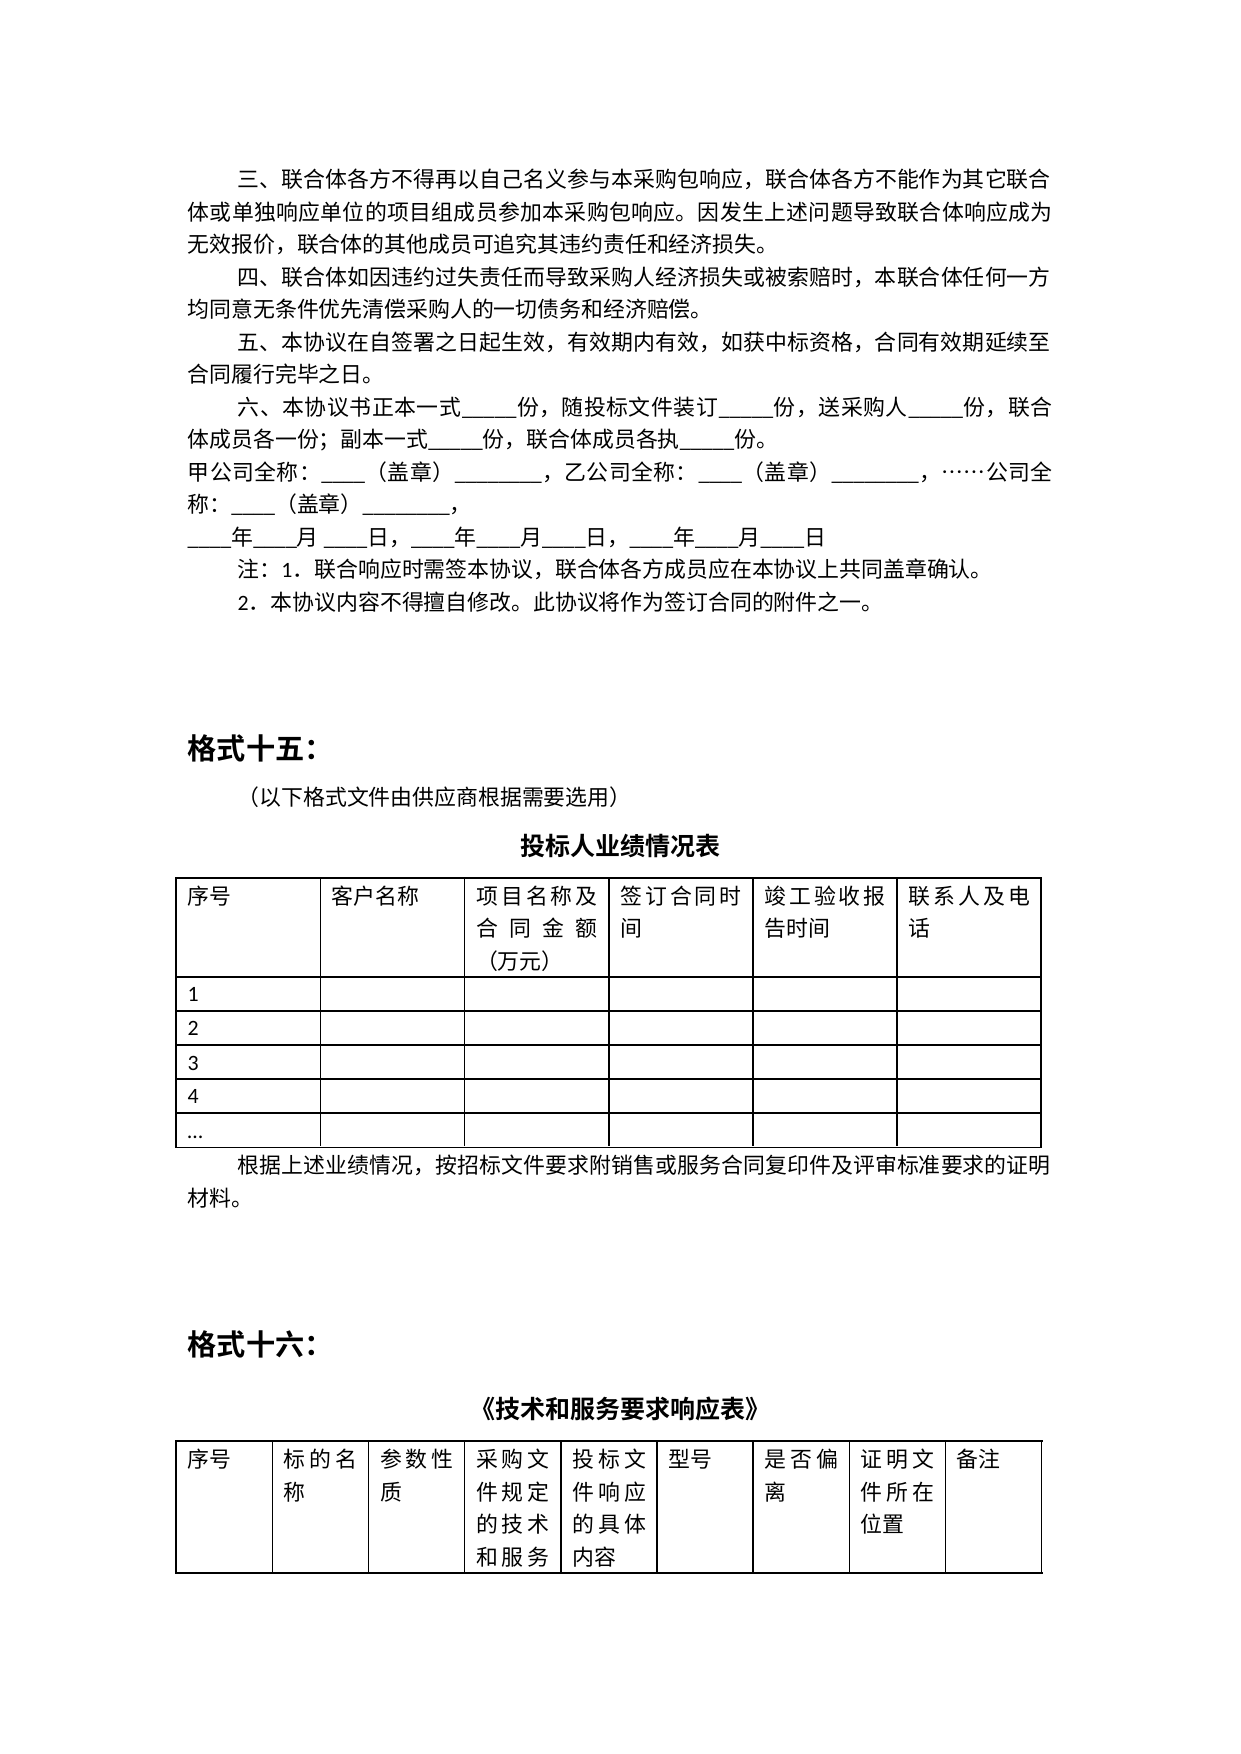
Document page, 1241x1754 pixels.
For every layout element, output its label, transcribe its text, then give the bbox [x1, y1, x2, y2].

table_header 标的名称 [273, 1442, 368, 1572]
table_cell [610, 1046, 752, 1078]
table_cell [898, 978, 1040, 1010]
text 六、本协议书正本一式_____份，随投标文件装订_____份，送采购人_____份，联合体成员各一份；副本一式_____份，联合体成员各执_____份。 [187, 389, 1053, 454]
table_header 序号 [177, 879, 320, 976]
table_cell 2 [177, 1012, 320, 1044]
table_cell [898, 1080, 1040, 1112]
text 格式十六： [187, 1310, 1053, 1375]
table_header 客户名称 [321, 879, 464, 976]
table_header 投标文件响应的具体内容 [562, 1442, 656, 1572]
table_cell [465, 1114, 608, 1146]
table_header 是否偏离 [754, 1442, 849, 1572]
table_cell [321, 978, 464, 1010]
table_header 型号 [658, 1442, 752, 1572]
text 甲公司全称：____（盖章）________，乙公司全称：____（盖章）________，……公司全称：____（盖章）________， [187, 454, 1053, 519]
table_header 参数性质 [369, 1442, 464, 1572]
table_cell [321, 1114, 464, 1146]
table_cell 4 [177, 1080, 320, 1112]
table_header 证明文件所在位置 [850, 1442, 945, 1572]
table_cell [754, 1046, 896, 1078]
table_header 项目名称及合同金额（万元） [465, 879, 608, 976]
table_cell [898, 1012, 1040, 1044]
table_cell [321, 1012, 464, 1044]
text 四、联合体如因违约过失责任而导致采购人经济损失或被索赔时，本联合体任何一方均同意无条件优先清偿采购人的一切债务和经济赔偿。 [187, 259, 1053, 324]
text 根据上述业绩情况，按招标文件要求附销售或服务合同复印件及评审标准要求的证明材料。 [187, 1148, 1053, 1213]
table_cell 3 [177, 1046, 320, 1078]
table_cell 1 [177, 978, 320, 1010]
table_cell [754, 1114, 896, 1146]
table_cell [321, 1046, 464, 1078]
table_cell [610, 1114, 752, 1146]
table_cell … [177, 1114, 320, 1146]
text 五、本协议在自签署之日起生效，有效期内有效，如获中标资格，合同有效期延续至合同履行完毕之日。 [187, 324, 1053, 389]
table_cell [754, 1080, 896, 1112]
table_cell [754, 1012, 896, 1044]
table_cell [898, 1046, 1040, 1078]
table_header 备注 [946, 1442, 1041, 1572]
table_cell [610, 978, 752, 1010]
table_cell [610, 1012, 752, 1044]
table_cell [898, 1114, 1040, 1146]
table_cell [610, 1080, 752, 1112]
text 2．本协议内容不得擅自修改。此协议将作为签订合同的附件之一。 [187, 584, 1053, 617]
table_header 签订合同时间 [610, 879, 752, 976]
table_cell [754, 978, 896, 1010]
text （以下格式文件由供应商根据需要选用） [187, 779, 1053, 812]
table_header 采购文件规定的技术和服务要求 [465, 1442, 560, 1572]
table_header 竣工验收报告时间 [754, 879, 896, 976]
table_header 序号 [177, 1442, 272, 1572]
table_cell [465, 1046, 608, 1078]
text ____年____月 ____日，____年____月____日，____年____月____日 [187, 519, 1053, 552]
table_cell [321, 1080, 464, 1112]
text 注：1．联合响应时需签本协议，联合体各方成员应在本协议上共同盖章确认。 [187, 552, 1053, 584]
text 投标人业绩情况表 [187, 812, 1053, 877]
text 格式十五： [187, 714, 1053, 779]
text 三、联合体各方不得再以自己名义参与本采购包响应，联合体各方不能作为其它联合体或单独响应单位的项目组成员参加本采购包响应。因发生上述问题导致联合体响应成为无效报价，联合体的其他成员可追究其违约责任和经济损失。 [187, 162, 1053, 259]
table_cell [465, 1012, 608, 1044]
table_cell [465, 978, 608, 1010]
text 《技术和服务要求响应表》 [187, 1375, 1053, 1440]
table_cell [465, 1080, 608, 1112]
table_header 联系人及电话 [898, 879, 1040, 976]
